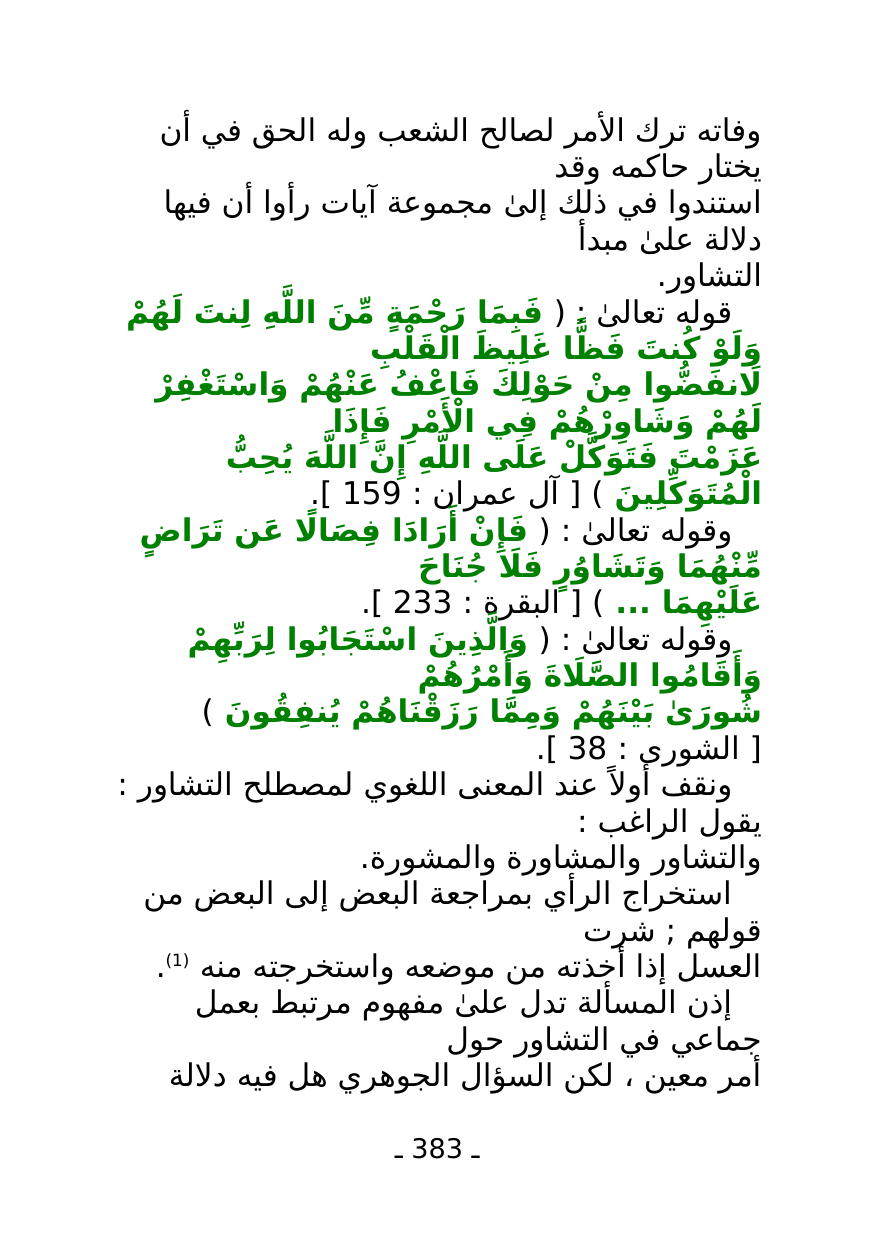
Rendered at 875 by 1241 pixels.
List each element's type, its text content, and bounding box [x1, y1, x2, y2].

text قوله تعالىٰ : ( فَبِمَا رَحْمَةٍ مِّنَ اللَّهِ لِنتَ لَهُمْ وَلَوْ كُنتَ فَظًّا غَلِيظَ الْقَلْبِ لَانفَضُّوا مِنْ حَوْلِكَ فَاعْفُ عَنْهُمْ وَاسْتَغْفِرْ لَهُمْ وَشَاوِرْهُمْ فِي الْأَمْرِ فَإِذَا عَزَمْتَ فَتَوَكَّلْ عَلَى اللَّهِ إِنَّ اللَّهَ يُحِبُّ الْمُتَوَكِّلِينَ ) [ آل عمران : 159 ]. [112, 294, 762, 512]
text وفاته ترك الأمر لصالح الشعب وله الحق في أن يختار حاكمه وقد استندوا في ذلك إلىٰ مجموعة آيات رأوا أن فيها دلالة علىٰ مبدأ التشاور. [112, 112, 762, 294]
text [112, 985, 762, 1094]
text استخراج الرأي بمراجعة البعض إلى البعض من قولهم ; شرت العسل إذا أخذته من موضعه واستخرجته منه (1). [112, 876, 762, 985]
text وقوله تعالىٰ : ( وَالَّذِينَ اسْتَجَابُوا لِرَبِّهِمْ وَأَقَامُوا الصَّلَاةَ وَأَمْرُهُمْ شُورَىٰ بَيْنَهُمْ وَمِمَّا رَزَقْنَاهُمْ يُنفِقُونَ ) [ الشورى : 38 ]. [112, 621, 762, 767]
text ونقف أولاً عند المعنى اللغوي لمصطلح التشاور : يقول الراغب : والتشاور والمشاورة والمشورة. [112, 767, 762, 876]
text وقوله تعالىٰ : ( فَإِنْ أَرَادَا فِصَالًا عَن تَرَاضٍ مِّنْهُمَا وَتَشَاوُرٍ فَلَا جُنَاحَ عَلَيْهِمَا ... ) [ البقرة : 233 ]. [112, 512, 762, 621]
